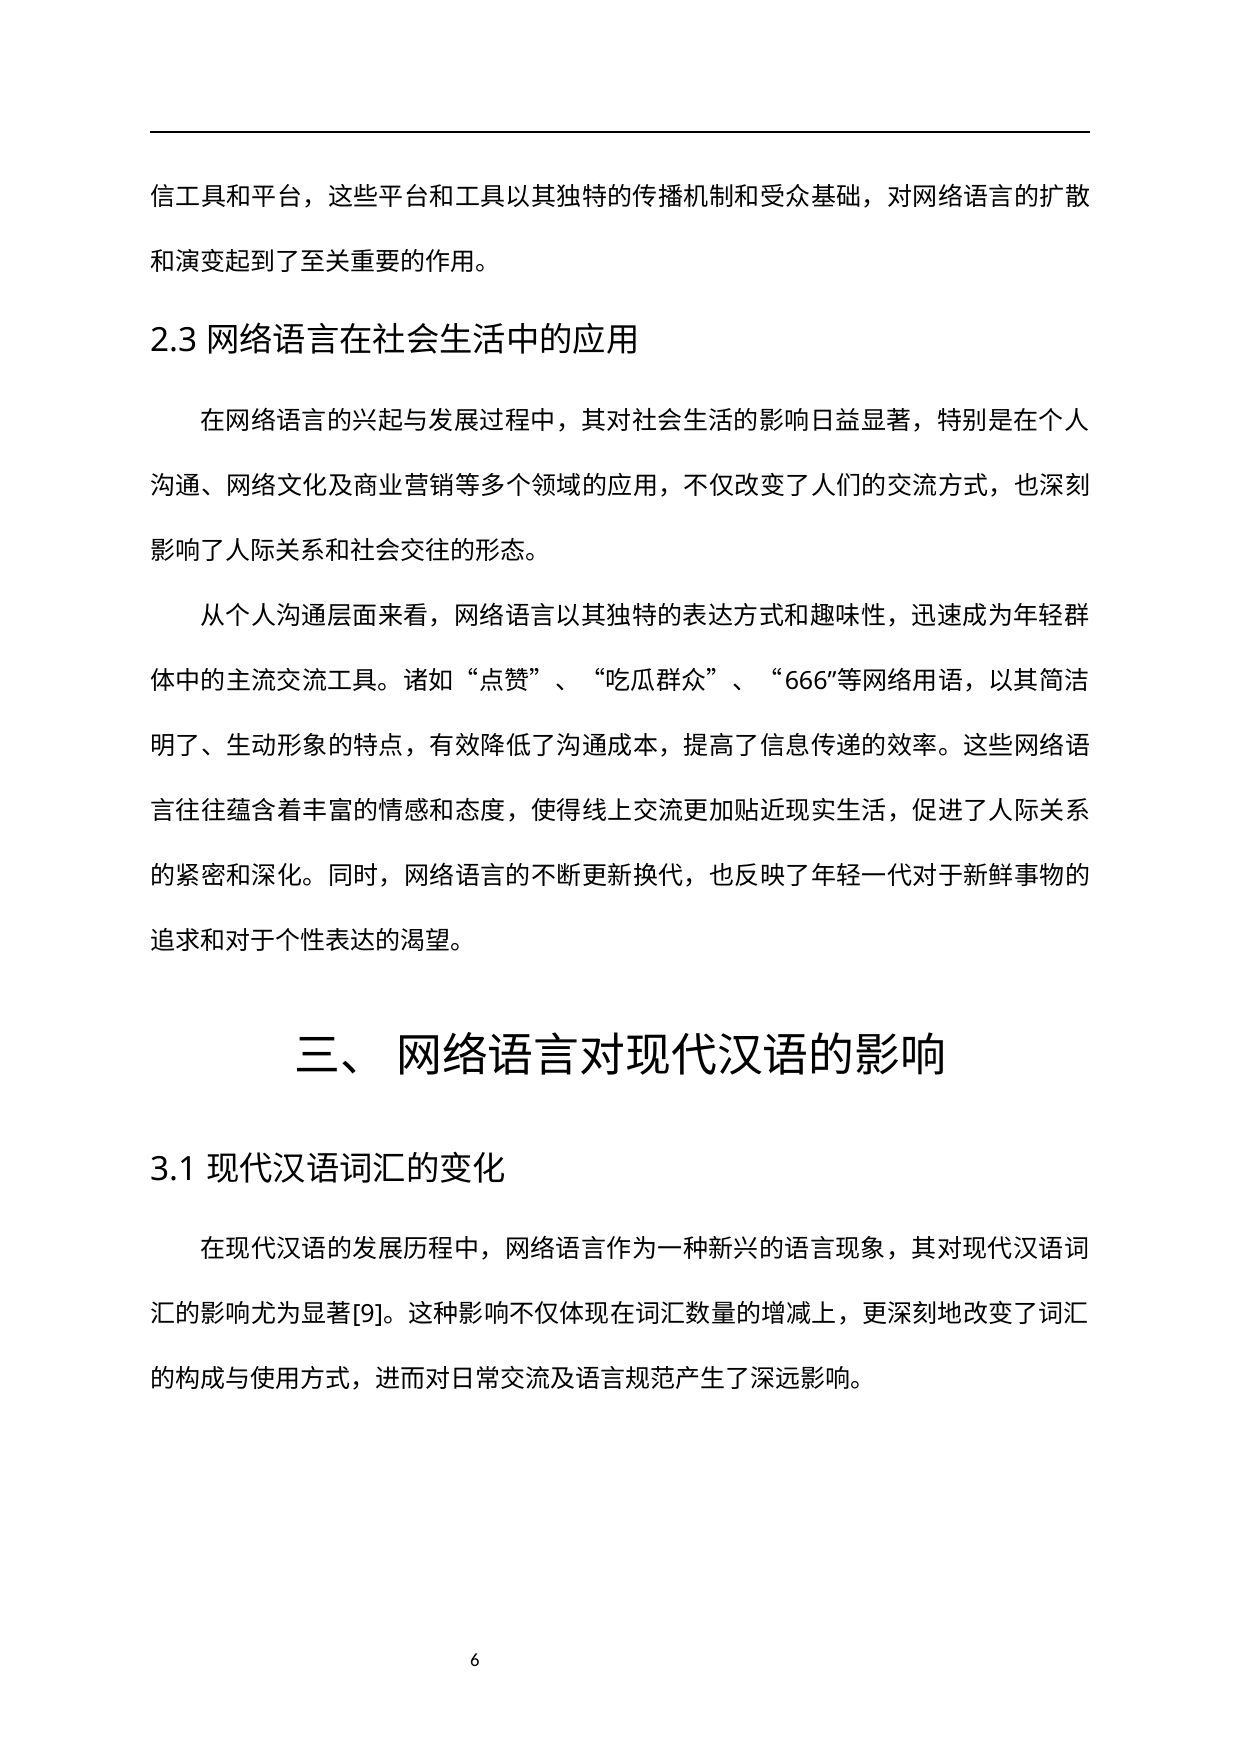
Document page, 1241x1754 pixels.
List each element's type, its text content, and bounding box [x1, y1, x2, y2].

subtitle 2.3 网络语言在社会生活中的应用 [150, 304, 1090, 369]
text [150, 162, 1090, 292]
text 从个人沟通层面来看，网络语言以其独特的表达方式和趣味性，迅速成为年轻群体中的主流交流工具。诸如“点赞”、“吃瓜群众”、“666”等网络用语，以其简洁明了、生动形象的特点，有效降低了沟通成本，提高了信息传递的效率。这些网络语言往往蕴含着丰富的情感和态度，使得线上交流更加贴近现实生活，促进了人际关系的紧密和深化。同时，网络语言的不断更新换代，也反映了年轻一代对于新鲜事物的追求和对于个性表达的渴望。 [150, 581, 1090, 971]
subtitle 3.1 现代汉语词汇的变化 [150, 1133, 1090, 1198]
text 在现代汉语的发展历程中，网络语言作为一种新兴的语言现象，其对现代汉语词汇的影响尤为显著[9]。这种影响不仅体现在词汇数量的增减上，更深刻地改变了词汇的构成与使用方式，进而对日常交流及语言规范产生了深远影响。 [150, 1214, 1090, 1409]
subtitle 三、 网络语言对现代汉语的影响 [150, 1003, 1090, 1101]
text 在网络语言的兴起与发展过程中，其对社会生活的影响日益显著，特别是在个人沟通、网络文化及商业营销等多个领域的应用，不仅改变了人们的交流方式，也深刻影响了人际关系和社会交往的形态。 [150, 386, 1090, 581]
